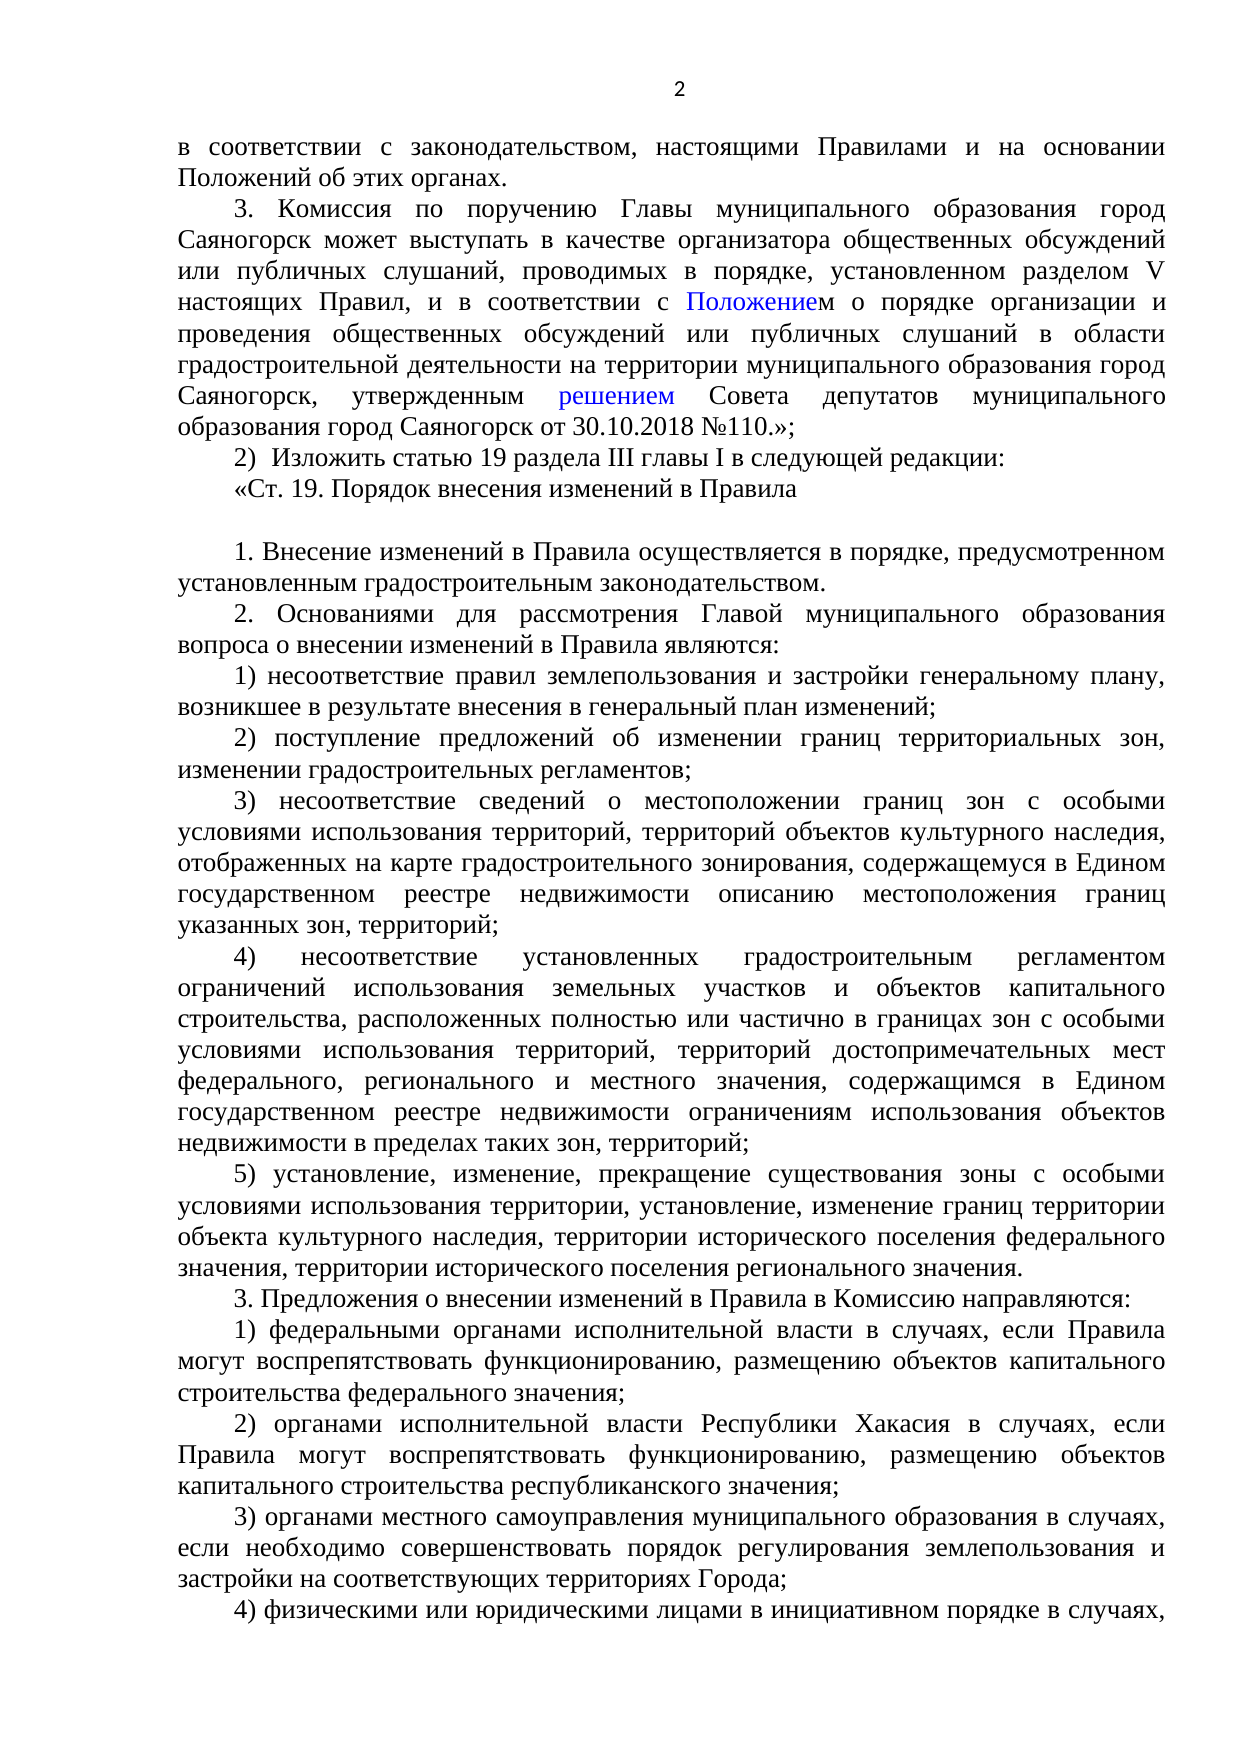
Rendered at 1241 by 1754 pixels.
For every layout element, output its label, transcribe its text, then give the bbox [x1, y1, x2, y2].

text 1. Внесение изменений в Правила осуществляется в порядке, предусмотренном установленным градостроительным законодательством. [177, 535, 1167, 597]
text 2) органами исполнительной власти Республики Хакасия в случаях, если Правила могут воспрепятствовать функционированию, размещению объектов капитального строительства республиканского значения; [177, 1407, 1167, 1500]
text 1) федеральными органами исполнительной власти в случаях, если Правила могут воспрепятствовать функционированию, размещению объектов капитального строительства федерального значения; [177, 1313, 1167, 1407]
list Изложить статью 19 раздела III главы I в следующей редакции: [233, 441, 1167, 472]
text «Ст. 19. Порядок внесения изменений в Правила [177, 472, 1167, 503]
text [177, 130, 1167, 192]
text 3) несоответствие сведений о местоположении границ зон с особыми условиями использования территорий, территорий объектов культурного наследия, отображенных на карте градостроительного зонирования, содержащемуся в Едином государственном реестре недвижимости описанию местоположения границ указанных зон, территорий; [177, 784, 1167, 939]
text 4) несоответствие установленных градостроительным регламентом ограничений использования земельных участков и объектов капитального строительства, расположенных полностью или частично в границах зон с особыми условиями использования территорий, территорий достопримечательных мест федерального, регионального и местного значения, содержащимся в Едином государственном реестре недвижимости ограничениям использования объектов недвижимости в пределах таких зон, территорий; [177, 939, 1167, 1158]
text 3) органами местного самоуправления муниципального образования в случаях, если необходимо совершенствовать порядок регулирования землепользования и застройки на соответствующих территориях Города; [177, 1500, 1167, 1594]
text 5) установление, изменение, прекращение существования зоны с особыми условиями использования территории, установление, изменение границ территории объекта культурного наследия, территории исторического поселения федерального значения, территории исторического поселения регионального значения. [177, 1158, 1167, 1282]
text 2) поступление предложений об изменении границ территориальных зон, изменении градостроительных регламентов; [177, 722, 1167, 784]
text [177, 1594, 1167, 1625]
text 3. Предложения о внесении изменений в Правила в Комиссию направляются: [177, 1282, 1167, 1313]
text 1) несоответствие правил землепользования и застройки генеральному плану, возникшее в результате внесения в генеральный план изменений; [177, 659, 1167, 722]
text 3. Комиссия по поручению Главы муниципального образования город Саяногорск может выступать в качестве организатора общественных обсуждений или публичных слушаний, проводимых в порядке, установленном разделом V настоящих Правил, и в соответствии с Положением о порядке организации и проведения общественных обсуждений или публичных слушаний в области градостроительной деятельности на территории муниципального образования город Саяногорск, утвержденным решением Совета депутатов муниципального образования город Саяногорск от 30.10.2018 №110.»; [177, 192, 1167, 441]
text 2. Основаниями для рассмотрения Главой муниципального образования вопроса о внесении изменений в Правила являются: [177, 597, 1167, 659]
